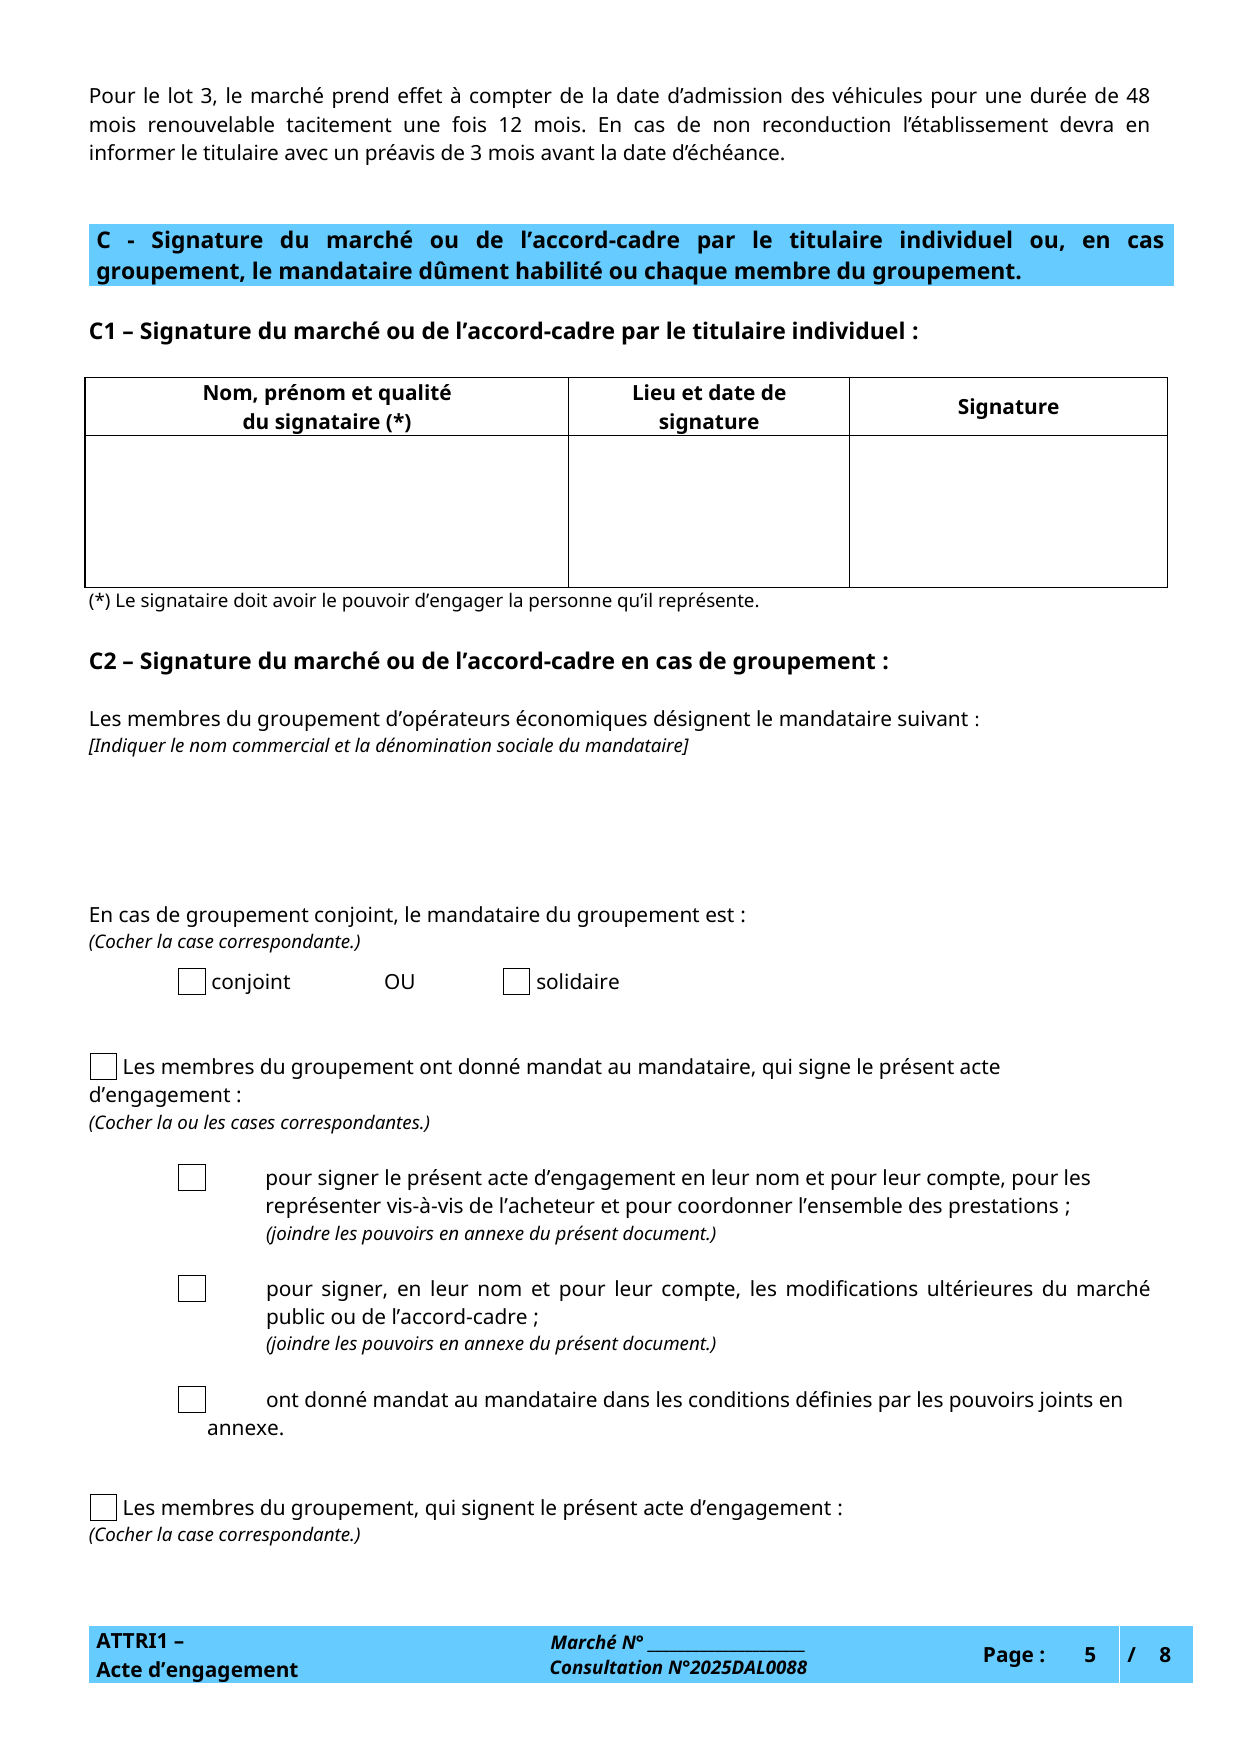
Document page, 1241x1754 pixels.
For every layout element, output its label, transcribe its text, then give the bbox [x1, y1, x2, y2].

text Pour le lot 3, le marché prend effet à compter de la date d’admission des véhicules pour une durée de 48 mois renouvelable tacitement une fois 12 mois. En cas de non reconduction l’établissement devra en informer le titulaire avec un préavis de 3 mois avant la date d’échéance. [89, 82, 1152, 167]
text C1 – Signature du marché ou de l’accord-cadre par le titulaire individuel : [89, 315, 1152, 346]
text En cas de groupement conjoint, le mandataire du groupement est : [89, 900, 1152, 929]
table_cell [569, 436, 849, 587]
table_header C - Signature du marché ou de l’accord-cadre par le titulaire individuel ou, en cas groupement, le mandataire dûment habilité ou chaque membre du groupement. [89, 224, 1174, 286]
text conjoint OU solidaire [89, 967, 1152, 995]
text Les membres du groupement ont donné mandat au mandataire, qui signe le présent acte d’engagement : [89, 1052, 1152, 1109]
text (joindre les pouvoirs en annexe du présent document.) [89, 1331, 1152, 1356]
table_header Nom, prénom et qualité du signataire (*) [86, 378, 568, 435]
text pour signer, en leur nom et pour leur compte, les modifications ultérieures du marché public ou de l’accord-cadre ; [177, 1274, 1152, 1331]
text (joindre les pouvoirs en annexe du présent document.) [89, 1220, 1152, 1245]
text (Cocher la ou les cases correspondantes.) [89, 1109, 1152, 1134]
table_header Lieu et date de signature [569, 378, 849, 435]
text (Cocher la case correspondante.) [89, 1521, 1152, 1547]
text Les membres du groupement d’opérateurs économiques désignent le mandataire suivant : [89, 704, 1152, 733]
text Les membres du groupement, qui signent le présent acte d’engagement : [89, 1493, 1152, 1521]
table_cell [86, 436, 568, 587]
text [Indiquer le nom commercial et la dénomination sociale du mandataire] [89, 733, 1152, 758]
table_cell [850, 436, 1167, 587]
table_header Signature [850, 378, 1167, 435]
text pour signer le présent acte d’engagement en leur nom et pour leur compte, pour les représenter vis-à-vis de l’acheteur et pour coordonner l’ensemble des prestations ; [89, 1163, 1152, 1220]
text ont donné mandat au mandataire dans les conditions définies par les pouvoirs joints en annexe. [118, 1385, 1152, 1442]
text (Cocher la case correspondante.) [89, 929, 1152, 954]
text (*) Le signataire doit avoir le pouvoir d’engager la personne qu’il représente. [89, 588, 1152, 613]
text C2 – Signature du marché ou de l’accord-cadre en cas de groupement : [89, 644, 1152, 676]
